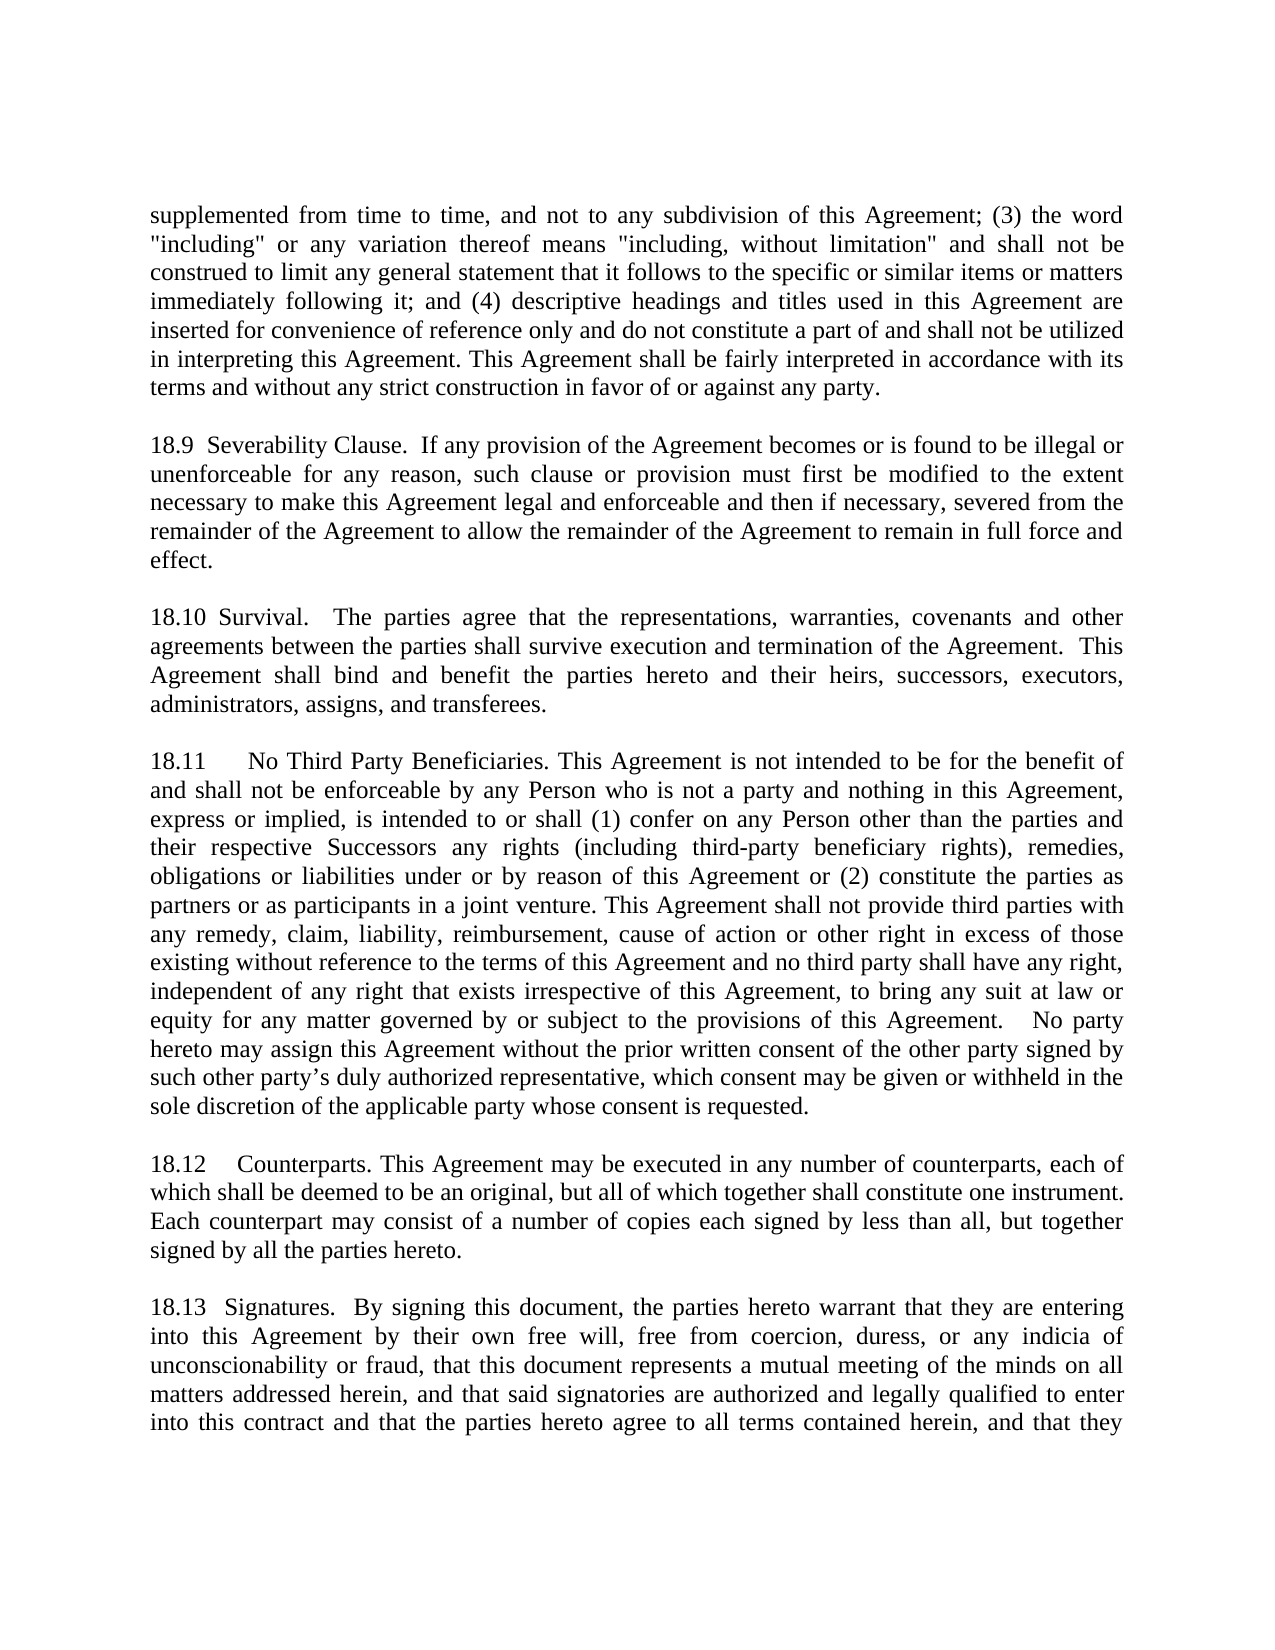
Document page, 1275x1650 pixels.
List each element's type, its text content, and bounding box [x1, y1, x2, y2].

text 18.9 Severability Clause. If any provision of the Agreement becomes or is found to be illegal or unenforceable for any reason, such clause or provision must first be modified to the extent necessary to make this Agreement legal and enforceable and then if necessary, severed from the remainder of the Agreement to allow the remainder of the Agreement to remain in full force and effect. [150, 430, 1125, 574]
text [150, 200, 1125, 401]
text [150, 1292, 1125, 1436]
text 18.12 Counterparts. This Agreement may be executed in any number of counterparts, each of which shall be deemed to be an original, but all of which together shall constitute one instrument. Each counterpart may consist of a number of copies each signed by less than all, but together signed by all the parties hereto. [150, 1149, 1125, 1264]
text 18.11 No Third Party Beneficiaries. This Agreement is not intended to be for the benefit of and shall not be enforceable by any Person who is not a party and nothing in this Agreement, express or implied, is intended to or shall (1) confer on any Person other than the parties and their respective Successors any rights (including third-party beneficiary rights), remedies, obligations or liabilities under or by reason of this Agreement or (2) constitute the parties as partners or as participants in a joint venture. This Agreement shall not provide third parties with any remedy, claim, liability, reimbursement, cause of action or other right in excess of those existing without reference to the terms of this Agreement and no third party shall have any right, independent of any right that exists irrespective of this Agreement, to bring any suit at law or equity for any matter governed by or subject to the provisions of this Agreement. No party hereto may assign this Agreement without the prior written consent of the other party signed by such other party’s duly authorized representative, which consent may be given or withheld in the sole discretion of the applicable party whose consent is requested. [150, 746, 1125, 1120]
text 18.10 Survival. The parties agree that the representations, warranties, covenants and other agreements between the parties shall survive execution and termination of the Agreement. This Agreement shall bind and benefit the parties hereto and their heirs, successors, executors, administrators, assigns, and transferees. [150, 602, 1125, 717]
